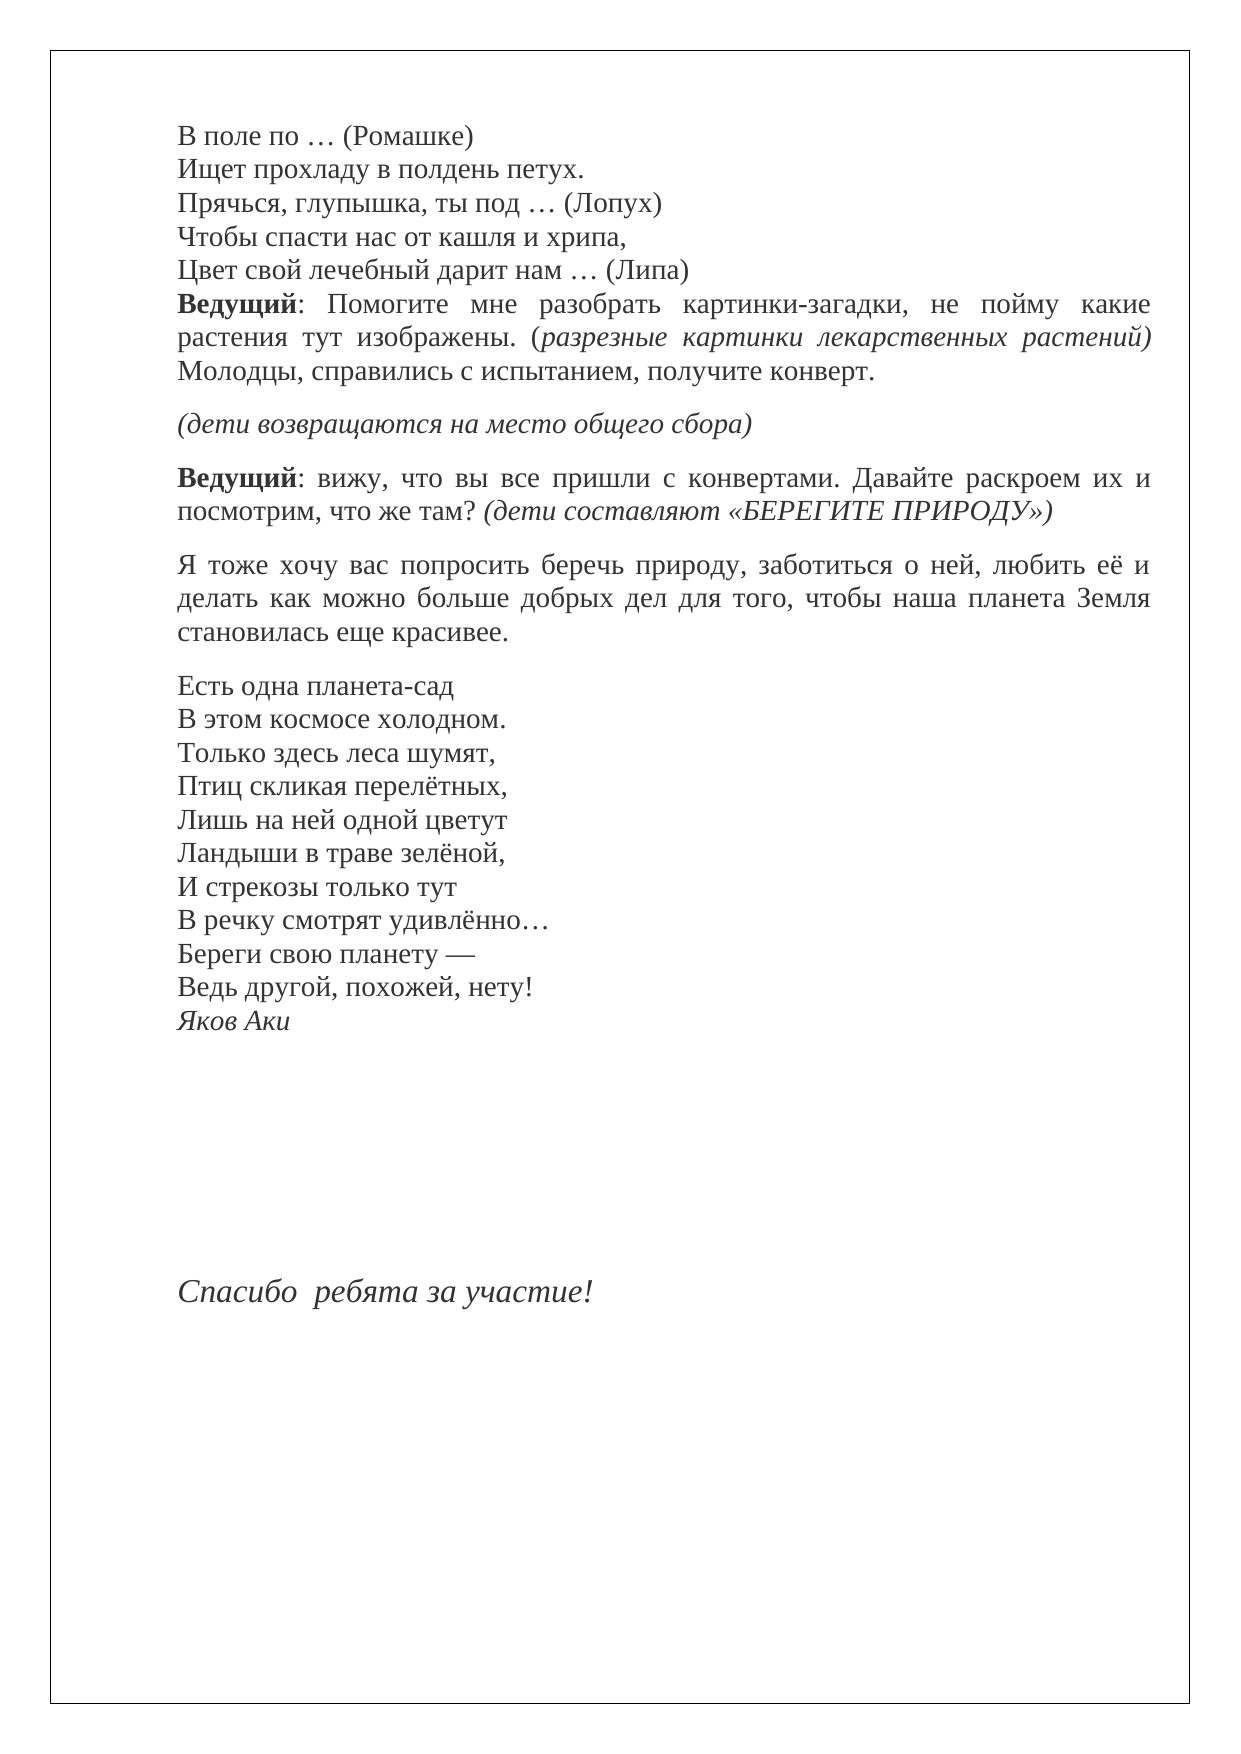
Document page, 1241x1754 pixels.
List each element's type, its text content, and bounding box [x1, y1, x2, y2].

text Ведь другой, похожей, нету! [177, 969, 1152, 1003]
text Птиц скликая перелётных, [177, 768, 1152, 802]
text Береги свою планету — [177, 936, 1152, 969]
text Яков Аки [177, 1003, 1152, 1037]
text Ведущий: Помогите мне разобрать картинки-загадки, не пойму какие растения тут изображены. (разрезные картинки лекарственных растений) Молодцы, справились с испытанием, получите конверт. [177, 286, 1152, 386]
text Ландыши в траве зелёной, [177, 835, 1152, 869]
text В поле по … (Ромашке) [177, 118, 1152, 152]
text Только здесь леса шумят, [177, 735, 1152, 768]
text Лишь на ней одной цветут [177, 802, 1152, 835]
text Спасибо ребята за участие! [177, 1271, 1152, 1310]
text Прячься, глупышка, ты под … (Лопух) [177, 185, 1152, 219]
text И стрекозы только тут [177, 869, 1152, 902]
text Ведущий: вижу, что вы все пришли с конвертами. Давайте раскроем их и посмотрим, что же там? (дети составляют «БЕРЕГИТЕ ПРИРОДУ») [177, 460, 1152, 527]
text Ищет прохладу в полдень петух. [177, 152, 1152, 185]
text (дети возвращаются на место общего сбора) [177, 406, 1152, 440]
text Цвет свой лечебный дарит нам … (Липа) [177, 252, 1152, 286]
text Я тоже хочу вас попросить беречь природу, заботиться о ней, любить её и делать как можно больше добрых дел для того, чтобы наша планета Земля становилась еще красивее. [177, 547, 1152, 648]
text В речку смотрят удивлённо… [177, 902, 1152, 936]
text Чтобы спасти нас от кашля и хрипа, [177, 219, 1152, 252]
text Есть одна планета-сад [177, 668, 1152, 701]
text В этом космосе холодном. [177, 701, 1152, 735]
